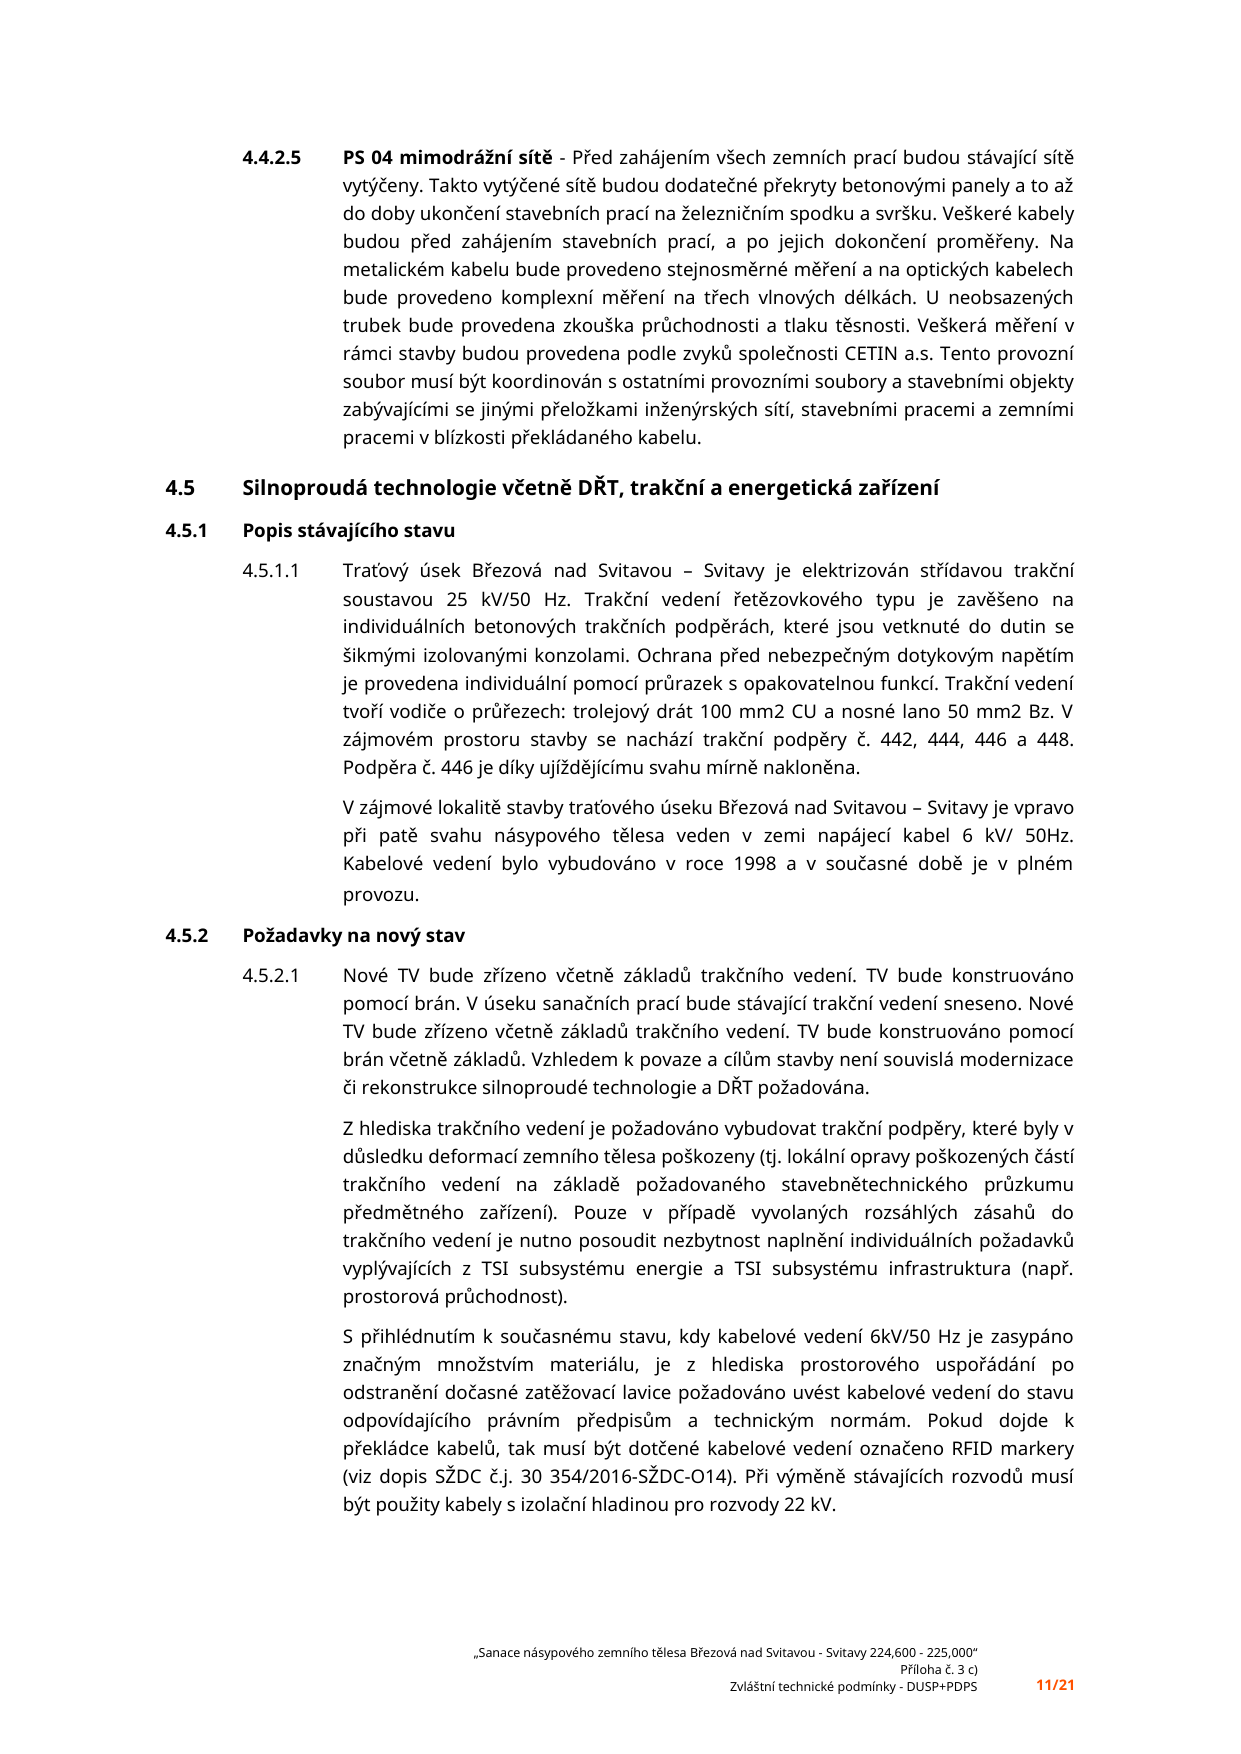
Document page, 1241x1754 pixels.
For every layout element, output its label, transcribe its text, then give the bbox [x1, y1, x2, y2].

list Popis stávajícího stavu [165, 517, 1075, 543]
list S přihlédnutím k současnému stavu, kdy kabelové vedení 6kV/50 Hz je zasypáno značným množstvím materiálu, je z hlediska prostorového uspořádání po odstranění dočasné zatěžovací lavice požadováno uvést kabelové vedení do stavu odpovídajícího právním předpisům a technickým normám. Pokud dojde k překládce kabelů, tak musí být dotčené kabelové vedení označeno RFID markery (viz dopis SŽDC č.j. 30 354/2016-SŽDC-O14). Při výměně stávajících rozvodů musí být použity kabely s izolační hladinou pro rozvody 22 kV. [343, 1324, 1075, 1517]
list Požadavky na nový stav [165, 922, 1075, 947]
list Z hlediska trakčního vedení je požadováno vybudovat trakční podpěry, které byly v důsledku deformací zemního tělesa poškozeny (tj. lokální opravy poškozených částí trakčního vedení na základě požadovaného stavebnětechnického průzkumu předmětného zařízení). Pouze v případě vyvolaných rozsáhlých zásahů do trakčního vedení je nutno posoudit nezbytnost naplnění individuálních požadavků vyplývajících z TSI subsystému energie a TSI subsystému infrastruktura (např. prostorová průchodnost). [343, 1115, 1075, 1309]
list V zájmové lokalitě stavby traťového úseku Březová nad Svitavou – Svitavy je vpravo při patě svahu násypového tělesa veden v zemi napájecí kabel 6 kV/ 50Hz. Kabelové vedení bylo vybudováno v roce 1998 a v současné době je v plném provozu. [343, 794, 1075, 907]
text PS 04 mimodrážní sítě - Před zahájením všech zemních prací budou stávající sítě vytýčeny. Takto vytýčené sítě budou dodatečné překryty betonovými panely a to až do doby ukončení stavebních prací na železničním spodku a svršku. Veškeré kabely budou před zahájením stavebních prací, a po jejich dokončení proměřeny. Na metalickém kabelu bude provedeno stejnosměrné měření a na optických kabelech bude provedeno komplexní měření na třech vlnových délkách. U neobsazených trubek bude provedena zkouška průchodnosti a tlaku těsnosti. Veškerá měření v rámci stavby budou provedena podle zvyků společnosti CETIN a.s. Tento provozní soubor musí být koordinován s ostatními provozními soubory a stavebními objekty zabývajícími se jinými přeložkami inženýrských sítí, stavebními pracemi a zemními pracemi v blízkosti překládaného kabelu. [242, 144, 1075, 450]
text Nové TV bude zřízeno včetně základů trakčního vedení. TV bude konstruováno pomocí brán. V úseku sanačních prací bude stávající trakční vedení sneseno. Nové TV bude zřízeno včetně základů trakčního vedení. TV bude konstruováno pomocí brán včetně základů. Vzhledem k povaze a cílům stavby není souvislá modernizace či rekonstrukce silnoproudé technologie a DŘT požadována. [242, 962, 1075, 1100]
text Traťový úsek Březová nad Svitavou – Svitavy je elektrizován střídavou trakční soustavou 25 kV/50 Hz. Trakční vedení řetězovkového typu je zavěšeno na individuálních betonových trakčních podpěrách, které jsou vetknuté do dutin se šikmými izolovanými konzolami. Ochrana před nebezpečným dotykovým napětím je provedena individuální pomocí průrazek s opakovatelnou funkcí. Trakční vedení tvoří vodiče o průřezech: trolejový drát 100 mm2 CU a nosné lano 50 mm2 Bz. V zájmovém prostoru stavby se nachází trakční podpěry č. 442, 444, 446 a 448. Podpěra č. 446 je díky ujíždějícímu svahu mírně nakloněna. [242, 558, 1075, 779]
list Silnoproudá technologie včetně DŘT, trakční a energetická zařízení [165, 473, 1075, 502]
